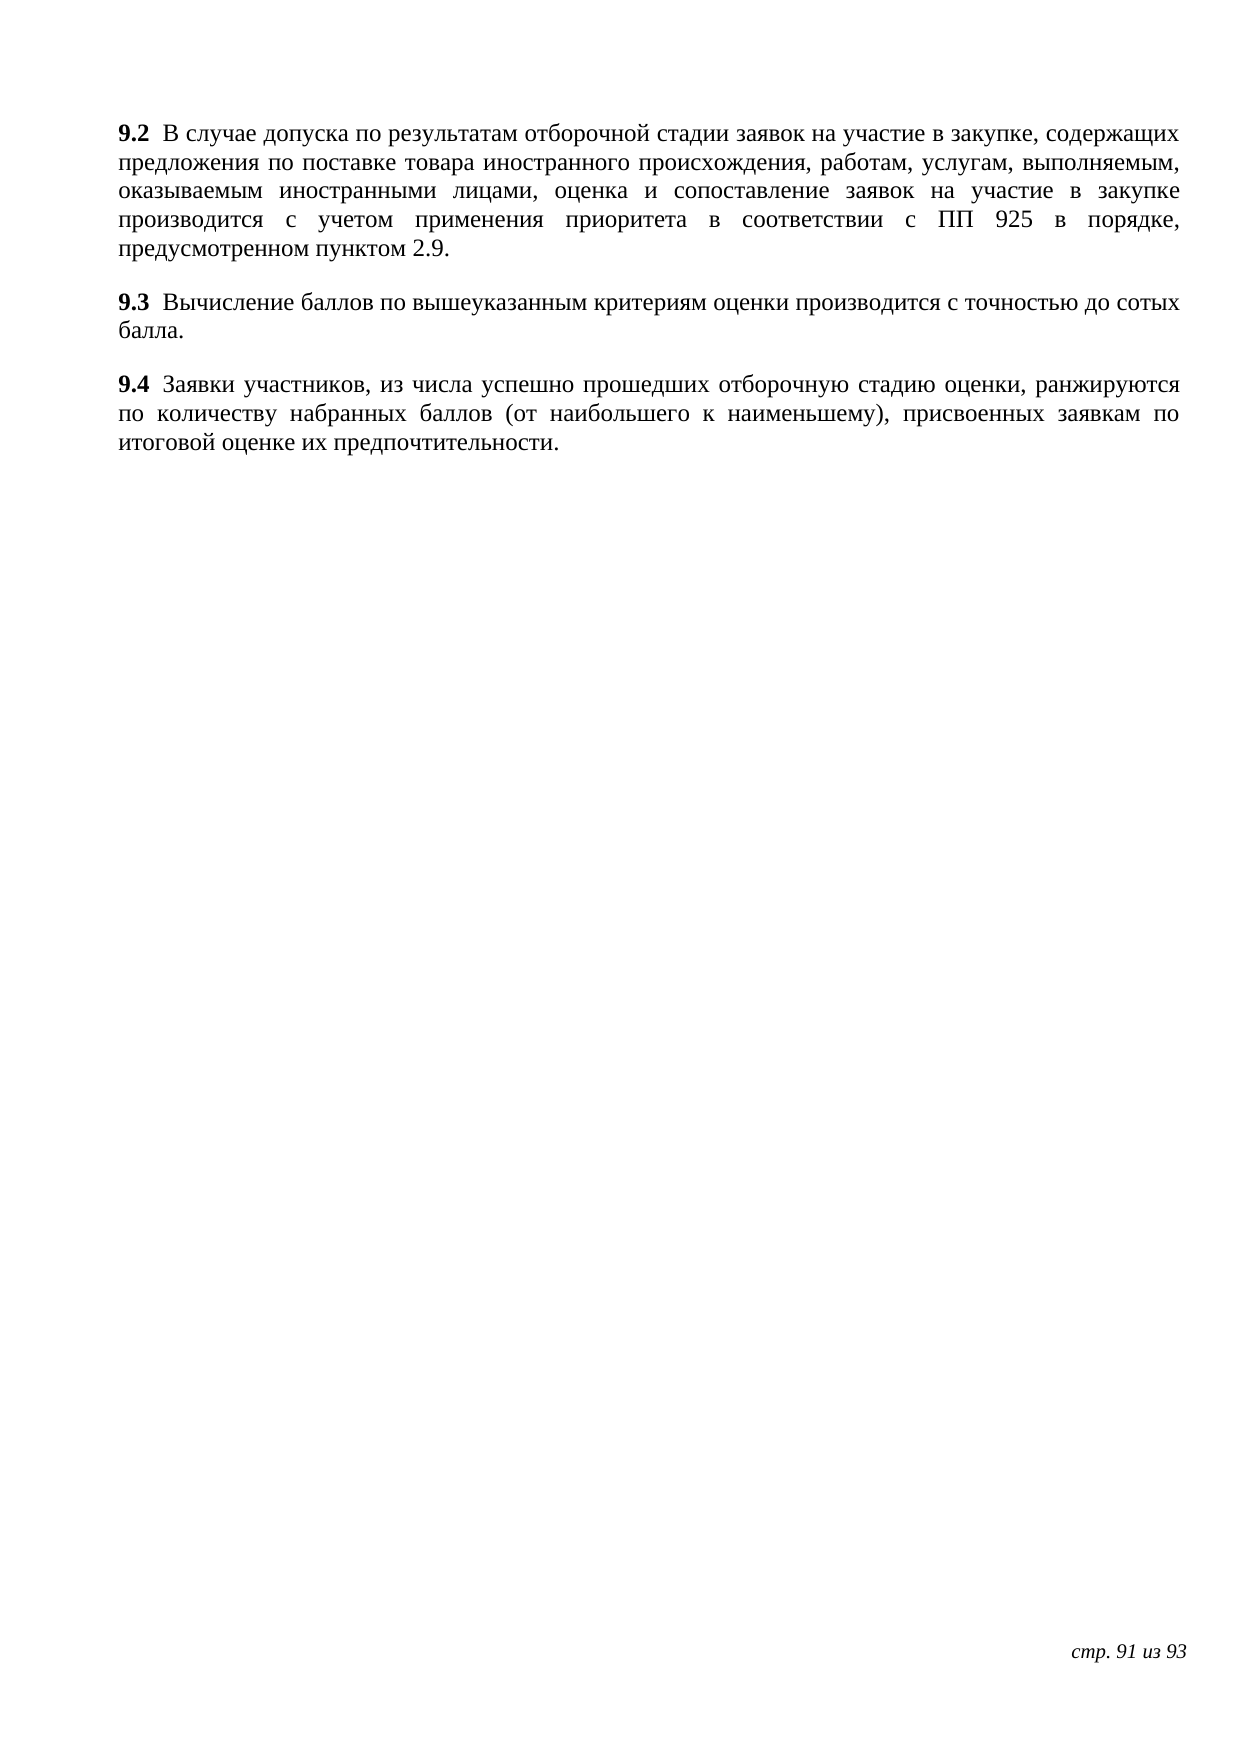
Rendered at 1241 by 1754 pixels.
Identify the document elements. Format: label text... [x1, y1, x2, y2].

list Заявки участников, из числа успешно прошедших отборочную стадию оценки, ранжируются по количеству набранных баллов (от наибольшего к наименьшему), присвоенных заявкам по итоговой оценке их предпочтительности. [118, 369, 1181, 456]
list Вычисление баллов по вышеуказанным критериям оценки производится с точностью до сотых балла. [118, 287, 1181, 344]
list В случае допуска по результатам отборочной стадии заявок на участие в закупке, содержащих предложения по поставке товара иностранного происхождения, работам, услугам, выполняемым, оказываемым иностранными лицами, оценка и сопоставление заявок на участие в закупке производится с учетом применения приоритета в соответствии с ПП 925 в порядке, предусмотренном пунктом 2.9. [118, 118, 1181, 262]
